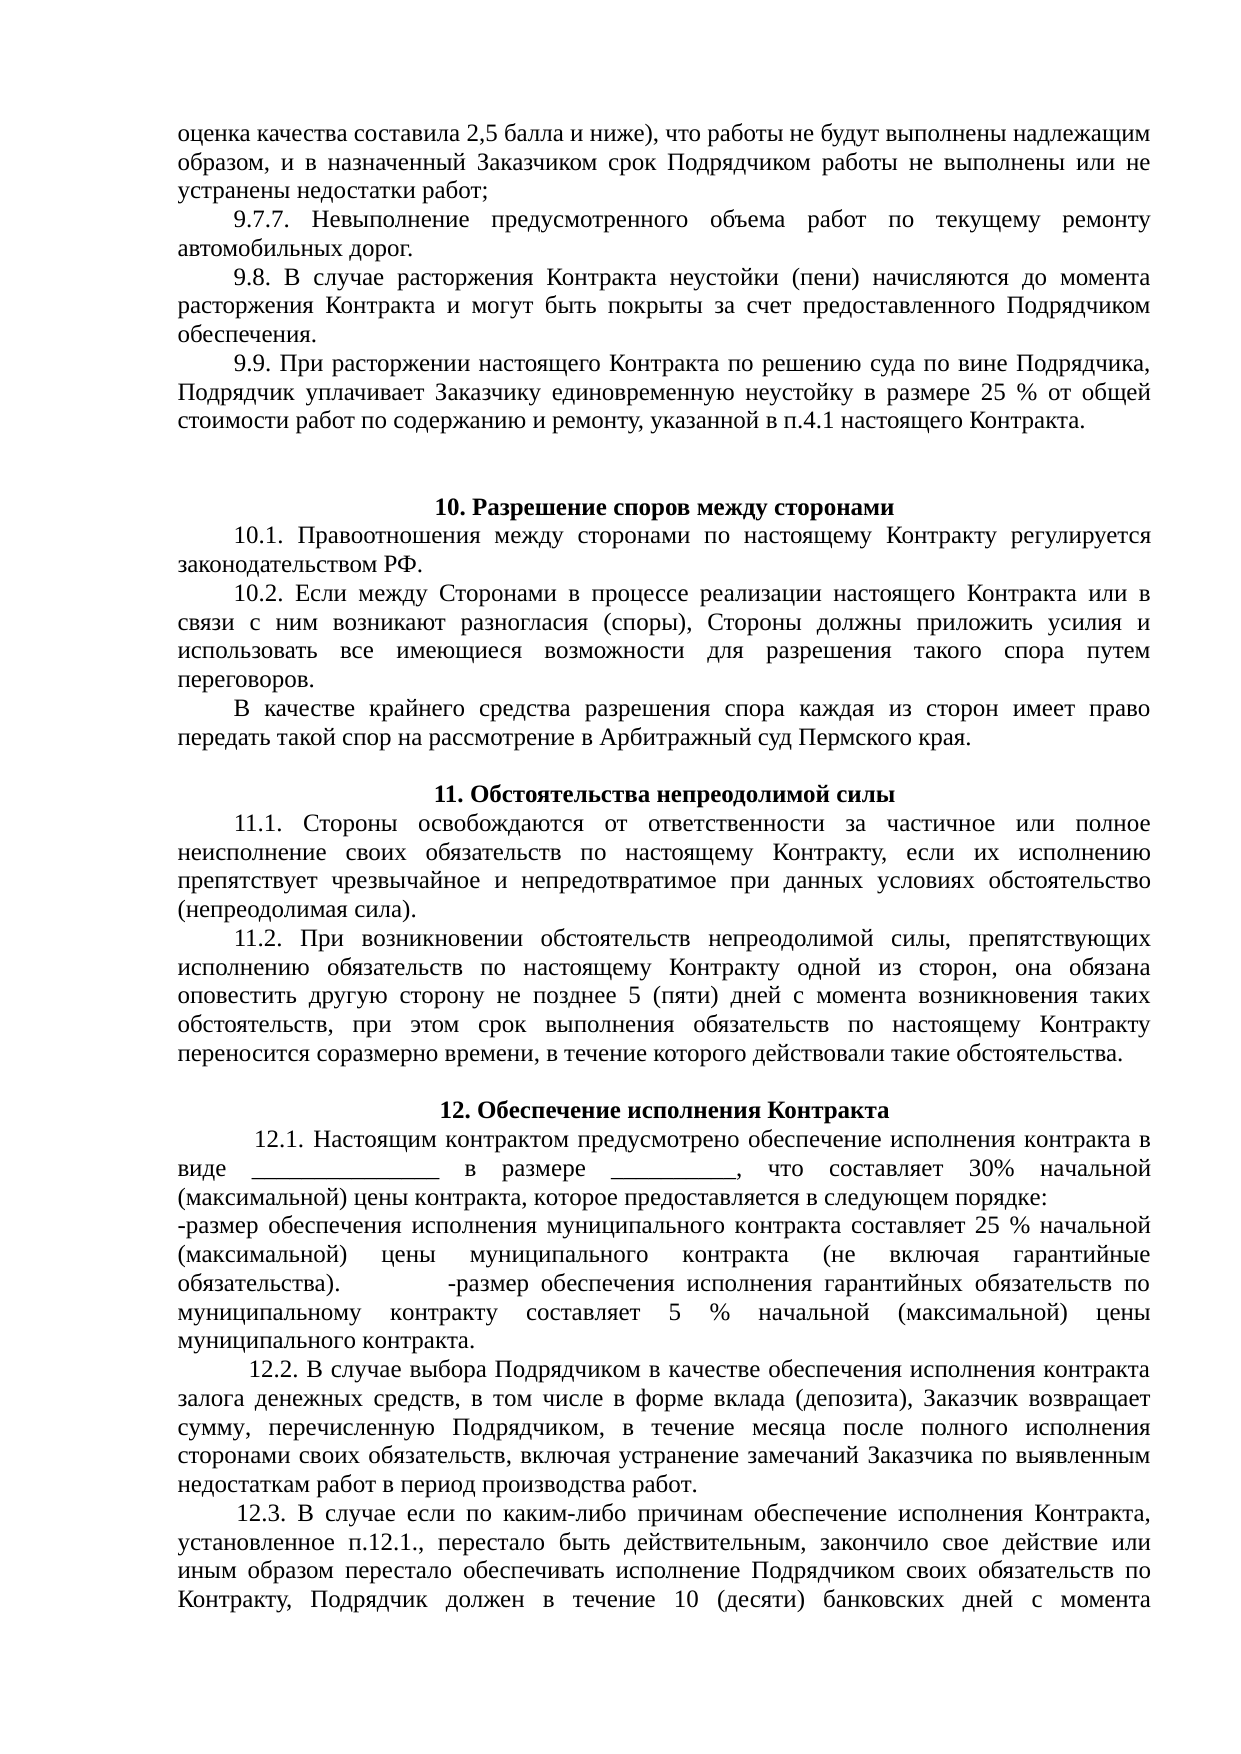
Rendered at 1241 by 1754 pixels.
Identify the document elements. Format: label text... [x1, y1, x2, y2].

text 10.2. Если между Сторонами в процессе реализации настоящего Контракта или в связи с ним возникают разногласия (споры), Стороны должны приложить усилия и использовать все имеющиеся возможности для разрешения такого спора путем переговоров. [177, 578, 1152, 693]
text 12.2. В случае выбора Подрядчиком в качестве обеспечения исполнения контракта залога денежных средств, в том числе в форме вклада (депозита), Заказчик возвращает сумму, перечисленную Подрядчиком, в течение месяца после полного исполнения сторонами своих обязательств, включая устранение замечаний Заказчика по выявленным недостаткам работ в период производства работ. [177, 1354, 1152, 1498]
text 11.1. Стороны освобождаются от ответственности за частичное или полное неисполнение своих обязательств по настоящему Контракту, если их исполнению препятствует чрезвычайное и непредотвратимое при данных условиях обстоятельство (непреодолимая сила). [177, 808, 1152, 923]
text 10. Разрешение споров между сторонами [177, 492, 1152, 521]
text -размер обеспечения исполнения муниципального контракта составляет 25 % начальной (максимальной) цены муниципального контракта (не включая гарантийные обязательства). -размер обеспечения исполнения гарантийных обязательств по муниципальному контракту составляет 5 % начальной (максимальной) цены муниципального контракта. [177, 1211, 1152, 1354]
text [177, 118, 1152, 204]
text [177, 1498, 1152, 1613]
text 9.8. В случае расторжения Контракта неустойки (пени) начисляются до момента расторжения Контракта и могут быть покрыты за счет предоставленного Подрядчиком обеспечения. [177, 262, 1152, 348]
text 11. Обстоятельства непреодолимой силы [177, 779, 1152, 808]
text В качестве крайнего средства разрешения спора каждая из сторон имеет право передать такой спор на рассмотрение в Арбитражный суд Пермского края. [177, 693, 1152, 751]
text 11.2. При возникновении обстоятельств непреодолимой силы, препятствующих исполнению обязательств по настоящему Контракту одной из сторон, она обязана оповестить другую сторону не позднее 5 (пяти) дней с момента возникновения таких обстоятельств, при этом срок выполнения обязательств по настоящему Контракту переносится соразмерно времени, в течение которого действовали такие обстоятельства. [177, 923, 1152, 1067]
text 10.1. Правоотношения между сторонами по настоящему Контракту регулируется законодательством РФ. [177, 521, 1152, 578]
text 12.1. Настоящим контрактом предусмотрено обеспечение исполнения контракта в виде _______________ в размере __________, что составляет 30% начальной (максимальной) цены контракта, которое предоставляется в следующем порядке: [177, 1124, 1152, 1211]
text 12. Обеспечение исполнения Контракта [177, 1096, 1152, 1124]
text 9.9. При расторжении настоящего Контракта по решению суда по вине Подрядчика, Подрядчик уплачивает Заказчику единовременную неустойку в размере 25 % от общей стоимости работ по содержанию и ремонту, указанной в п.4.1 настоящего Контракта. [177, 348, 1152, 434]
text 9.7.7. Невыполнение предусмотренного объема работ по текущему ремонту автомобильных дорог. [177, 204, 1152, 262]
